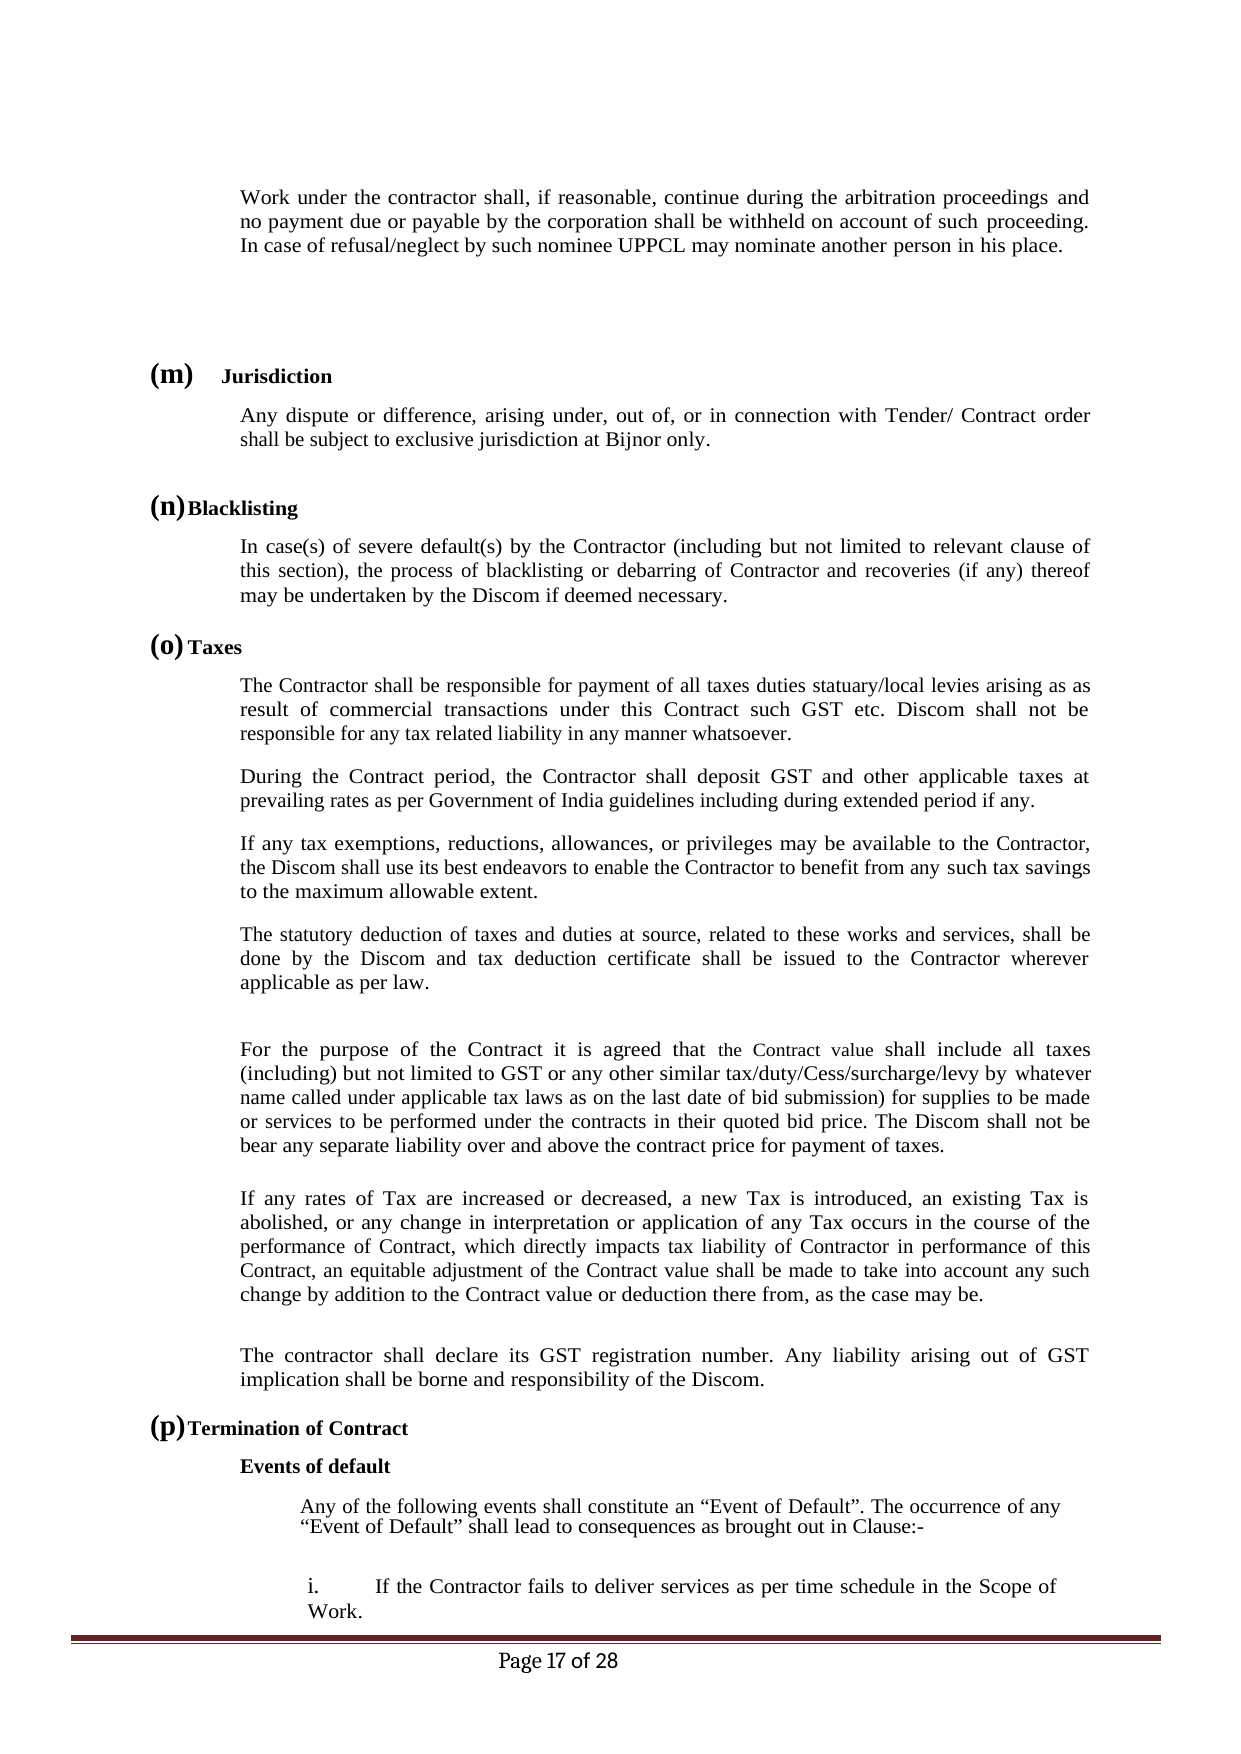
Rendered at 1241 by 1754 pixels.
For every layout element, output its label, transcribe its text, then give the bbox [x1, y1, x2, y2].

list If any tax exemptions, reductions, allowances, or privileges may be available to the Contractor, the Discom shall use its best endeavors to enable the Contractor to benefit from any such tax savings to the maximum allowable extent. [187, 831, 1091, 903]
subtitle Taxes [150, 627, 1161, 660]
list Work under the contractor shall, if reasonable, continue during the arbitration proceedings and no payment due or payable by the corporation shall be withheld on account of such proceeding. In case of refusal/neglect by such nominee UPPCL may nominate another person in his place. [187, 185, 1089, 257]
subtitle Jurisdiction [150, 357, 1161, 390]
list The contractor shall declare its GST registration number. Any liability arising out of GST implication shall be borne and responsibility of the Discom. [187, 1343, 1089, 1391]
list If any rates of Tax are increased or decreased, a new Tax is introduced, an existing Tax is abolished, or any change in interpretation or application of any Tax occurs in the course of the performance of Contract, which directly impacts tax liability of Contractor in performance of this Contract, an equitable adjustment of the Contract value shall be made to take into account any such change by addition to the Contract value or deduction there from, as the case may be. [187, 1186, 1091, 1306]
text Any of the following events shall constitute an “Event of Default”. The occurrence of any “Event of Default” shall lead to consequences as brought out in Clause:- [300, 1497, 1064, 1538]
list For the purpose of the Contract it is agreed that the Contract value shall include all taxes (including) but not limited to GST or any other similar tax/duty/Cess/surcharge/levy by whatever name called under applicable tax laws as on the last date of bid submission) for supplies to be made or services to be performed under the contracts in their quoted bid price. The Discom shall not be bear any separate liability over and above the contract price for payment of taxes. [187, 1037, 1091, 1157]
list The statutory deduction of taxes and duties at source, related to these works and services, shall be done by the Discom and tax deduction certificate shall be issued to the Contractor wherever applicable as per law. [187, 922, 1090, 994]
list During the Contract period, the Contractor shall deposit GST and other applicable taxes at prevailing rates as per Government of India guidelines including during extended period if any. [187, 764, 1091, 812]
subtitle Blacklisting [150, 488, 1161, 522]
list The Contractor shall be responsible for payment of all taxes duties statuary/local levies arising as as result of commercial transactions under this Contract such GST etc. Discom shall not be responsible for any tax related liability in any manner whatsoever. [187, 673, 1091, 745]
subtitle Termination of Contract [150, 1408, 1161, 1441]
list Events of default [187, 1454, 1161, 1478]
list In case(s) of severe default(s) by the Contractor (including but not limited to relevant clause of this section), the process of blacklisting or debarring of Contractor and recoveries (if any) thereof may be undertaken by the Discom if deemed necessary. [187, 534, 1091, 607]
list If the Contractor fails to deliver services as per time schedule in the Scope of Work. [307, 1572, 1057, 1623]
list Any dispute or difference, arising under, out of, or in connection with Tender/ Contract order shall be subject to exclusive jurisdiction at Bijnor only. [187, 403, 1091, 451]
